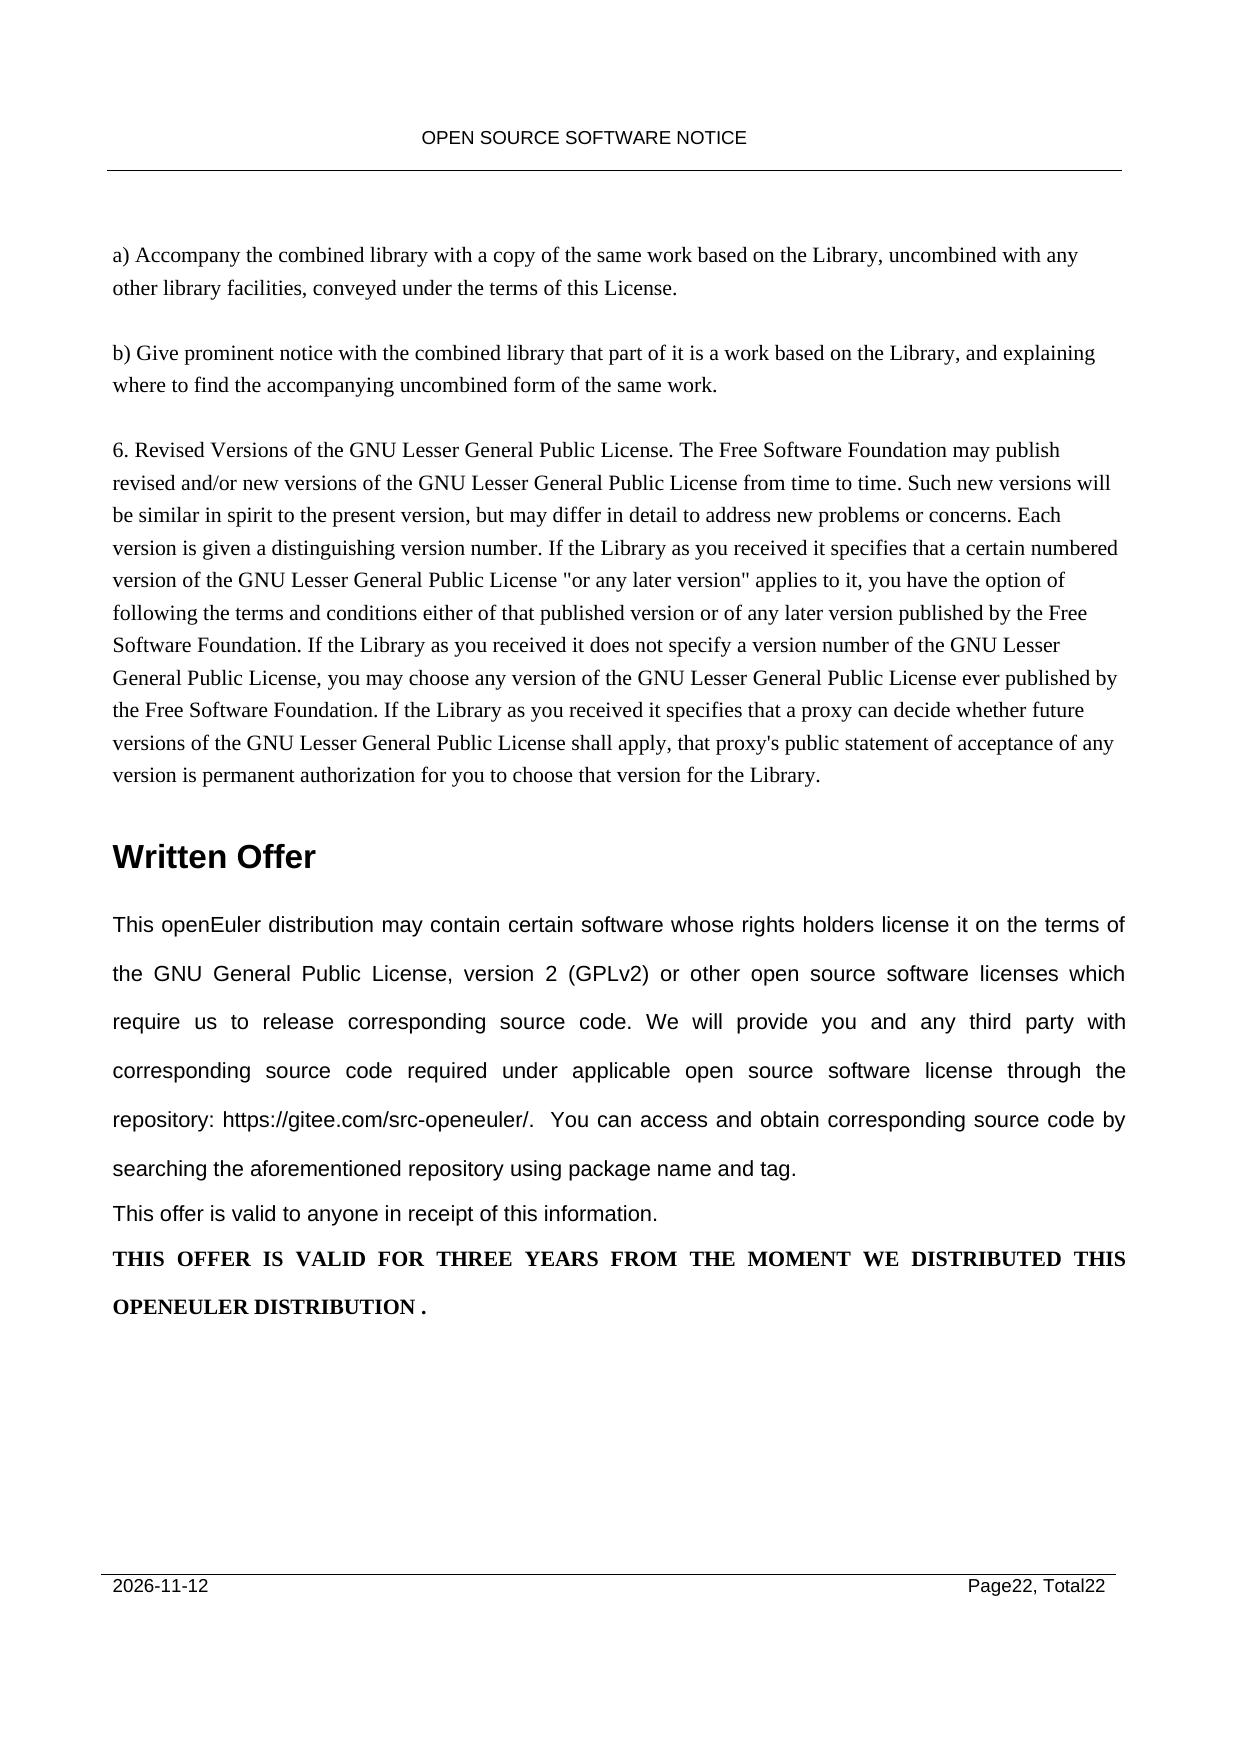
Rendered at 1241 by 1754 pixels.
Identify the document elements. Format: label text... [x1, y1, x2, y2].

text This offer is valid to anyone in receipt of this information. [112, 1197, 1128, 1229]
text Written Offer [112, 824, 1128, 889]
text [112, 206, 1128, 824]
text This openEuler distribution may contain certain software whose rights holders license it on the terms of the GNU General Public License, version 2 (GPLv2) or other open source software licenses which require us to release corresponding source code. We will provide you and any third party with corresponding source code required under applicable open source software license through the repository: https://gitee.com/src-openeuler/. You can access and obtain corresponding source code by searching the aforementioned repository using package name and tag. [112, 908, 1128, 1184]
text THIS OFFER IS VALID FOR THREE YEARS FROM THE MOMENT WE DISTRIBUTED THIS OPENEULER DISTRIBUTION . [112, 1242, 1128, 1323]
